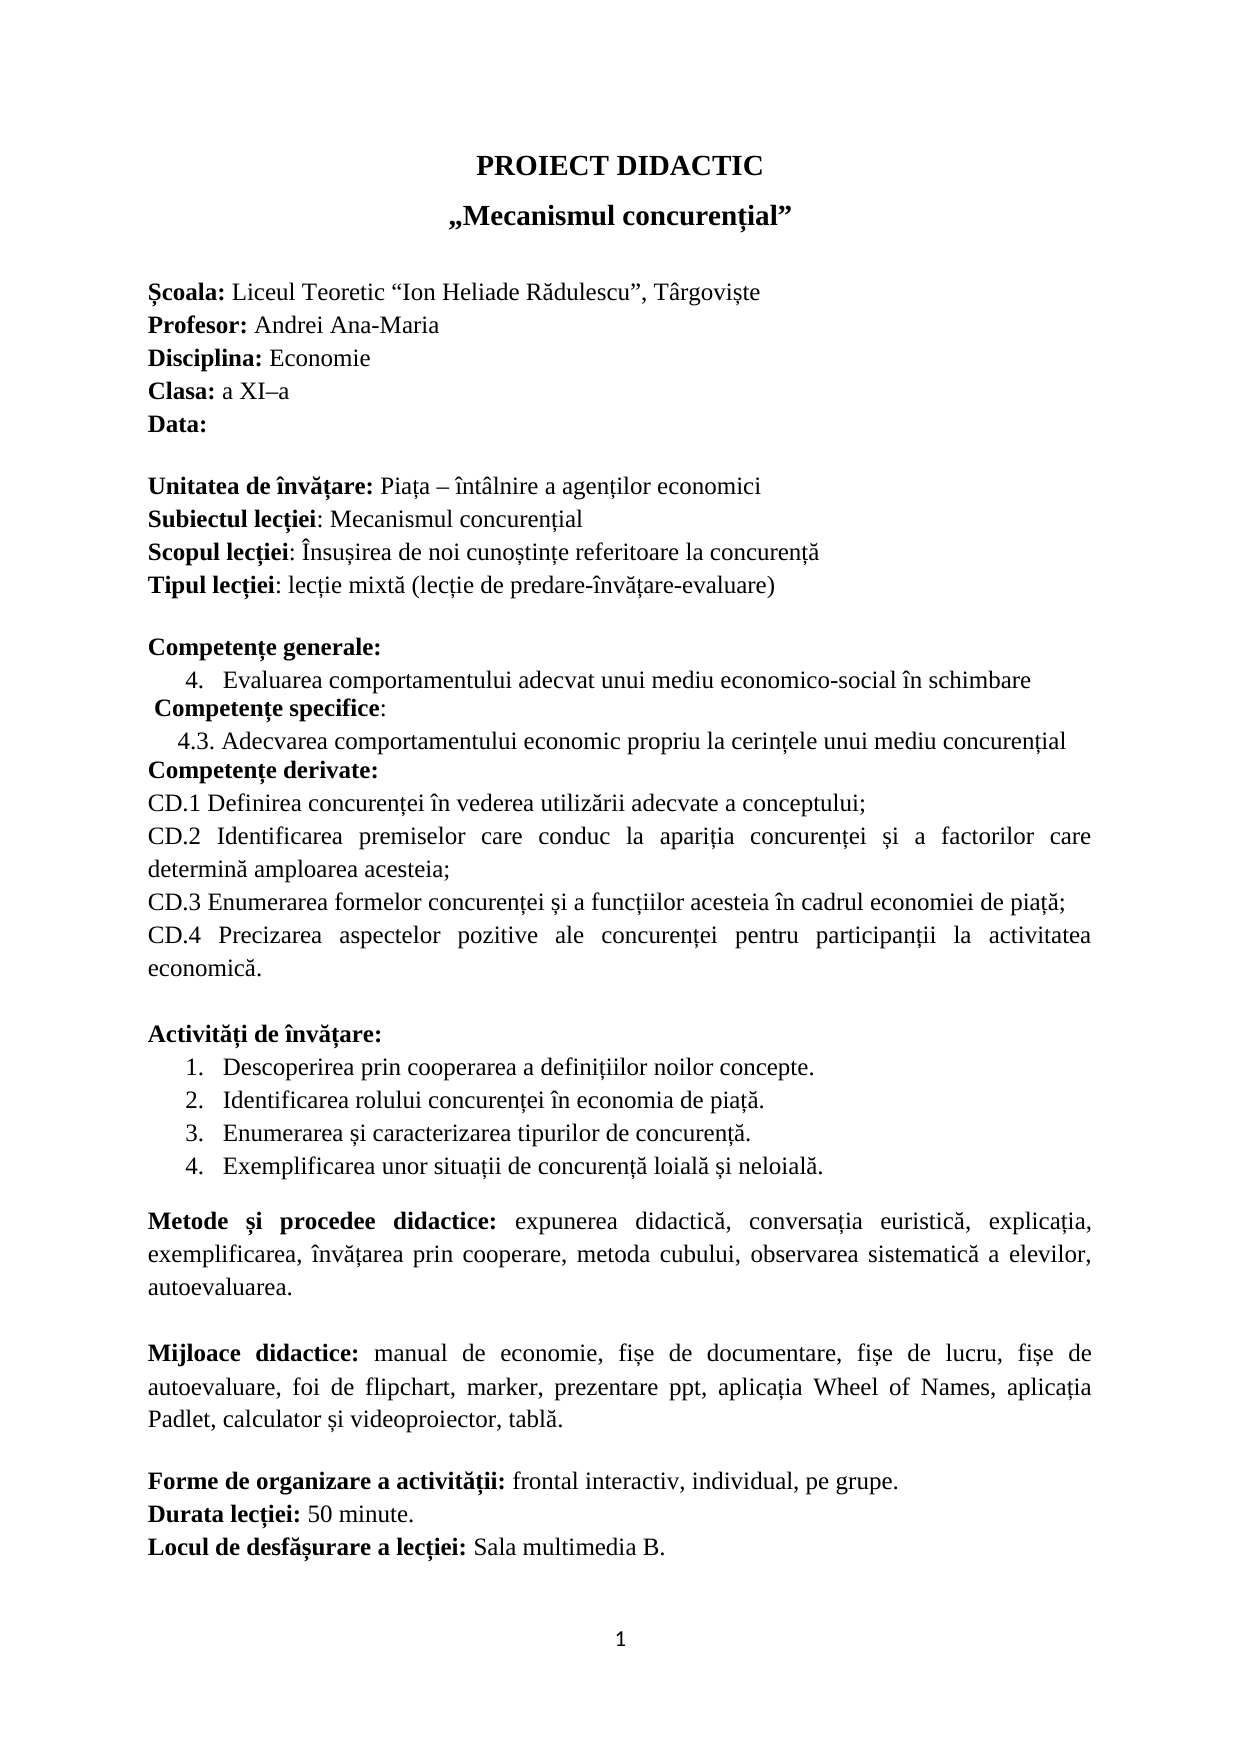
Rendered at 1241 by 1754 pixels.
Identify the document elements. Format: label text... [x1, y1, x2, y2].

text CD.2 Identificarea premiselor care conduc la apariția concurenței și a factorilor care determină amploarea acesteia; [148, 821, 1093, 883]
text „Mecanismul concurențial” [148, 198, 1093, 231]
text Școala: Liceul Teoretic “Ion Heliade Rădulescu”, Târgoviște [148, 277, 1093, 306]
text Data: [148, 409, 1093, 438]
text Locul de desfășurare a lecției: Sala multimedia B. [148, 1532, 1093, 1561]
text Scopul lecției: Însușirea de noi cunoștințe referitoare la concurență [148, 537, 1093, 566]
list Identificarea rolului concurenței în economia de piață. [185, 1085, 1093, 1114]
text PROIECT DIDACTIC [148, 148, 1093, 181]
text Competențe generale: [148, 632, 1093, 660]
text Unitatea de învățare: Piața – întâlnire a agenților economici [148, 471, 1093, 499]
list Enumerarea și caracterizarea tipurilor de concurență. [185, 1118, 1093, 1147]
text Disciplina: Economie [148, 343, 1093, 372]
list Descoperirea prin cooperarea a definițiilor noilor concepte. [185, 1052, 1093, 1081]
text Subiectul lecției: Mecanismul concurențial [148, 504, 1093, 533]
text Competențe derivate: [148, 755, 1093, 784]
text Competențe specifice: [148, 693, 1093, 722]
text Durata lecției: 50 minute. [148, 1499, 1093, 1528]
text Profesor: Andrei Ana-Maria [148, 310, 1093, 339]
list Evaluarea comportamentului adecvat unui mediu economico-social în schimbare [185, 665, 1093, 693]
text Activități de învățare: [148, 1019, 1093, 1048]
text CD.4 Precizarea aspectelor pozitive ale concurenței pentru participanții la activitatea economică. [148, 920, 1093, 982]
text CD.1 Definirea concurenței în vederea utilizării adecvate a conceptului; [148, 788, 1093, 817]
text Metode și procedee didactice: expunerea didactică, conversația euristică, explicația, exemplificarea, învățarea prin cooperare, metoda cubului, observarea sistematică a elevilor, autoevaluarea. [148, 1206, 1093, 1301]
text Tipul lecției: lecție mixtă (lecție de predare-învățare-evaluare) [148, 570, 1093, 599]
text Forme de organizare a activității: frontal interactiv, individual, pe grupe. [148, 1466, 1093, 1495]
text CD.3 Enumerarea formelor concurenței și a funcțiilor acesteia în cadrul economiei de piață; [148, 887, 1093, 916]
text Mijloace didactice: manual de economie, fișe de documentare, fișe de lucru, fișe de autoevaluare, foi de flipchart, marker, prezentare ppt, aplicația Wheel of Names, aplicația Padlet, calculator și videoproiector, tablă. [148, 1338, 1093, 1433]
list Exemplificarea unor situații de concurență loială și neloială. [185, 1151, 1093, 1180]
text 4.3. Adecvarea comportamentului economic propriu la cerințele unui mediu concurențial [148, 726, 1093, 755]
text Clasa: a XI–a [148, 376, 1093, 405]
